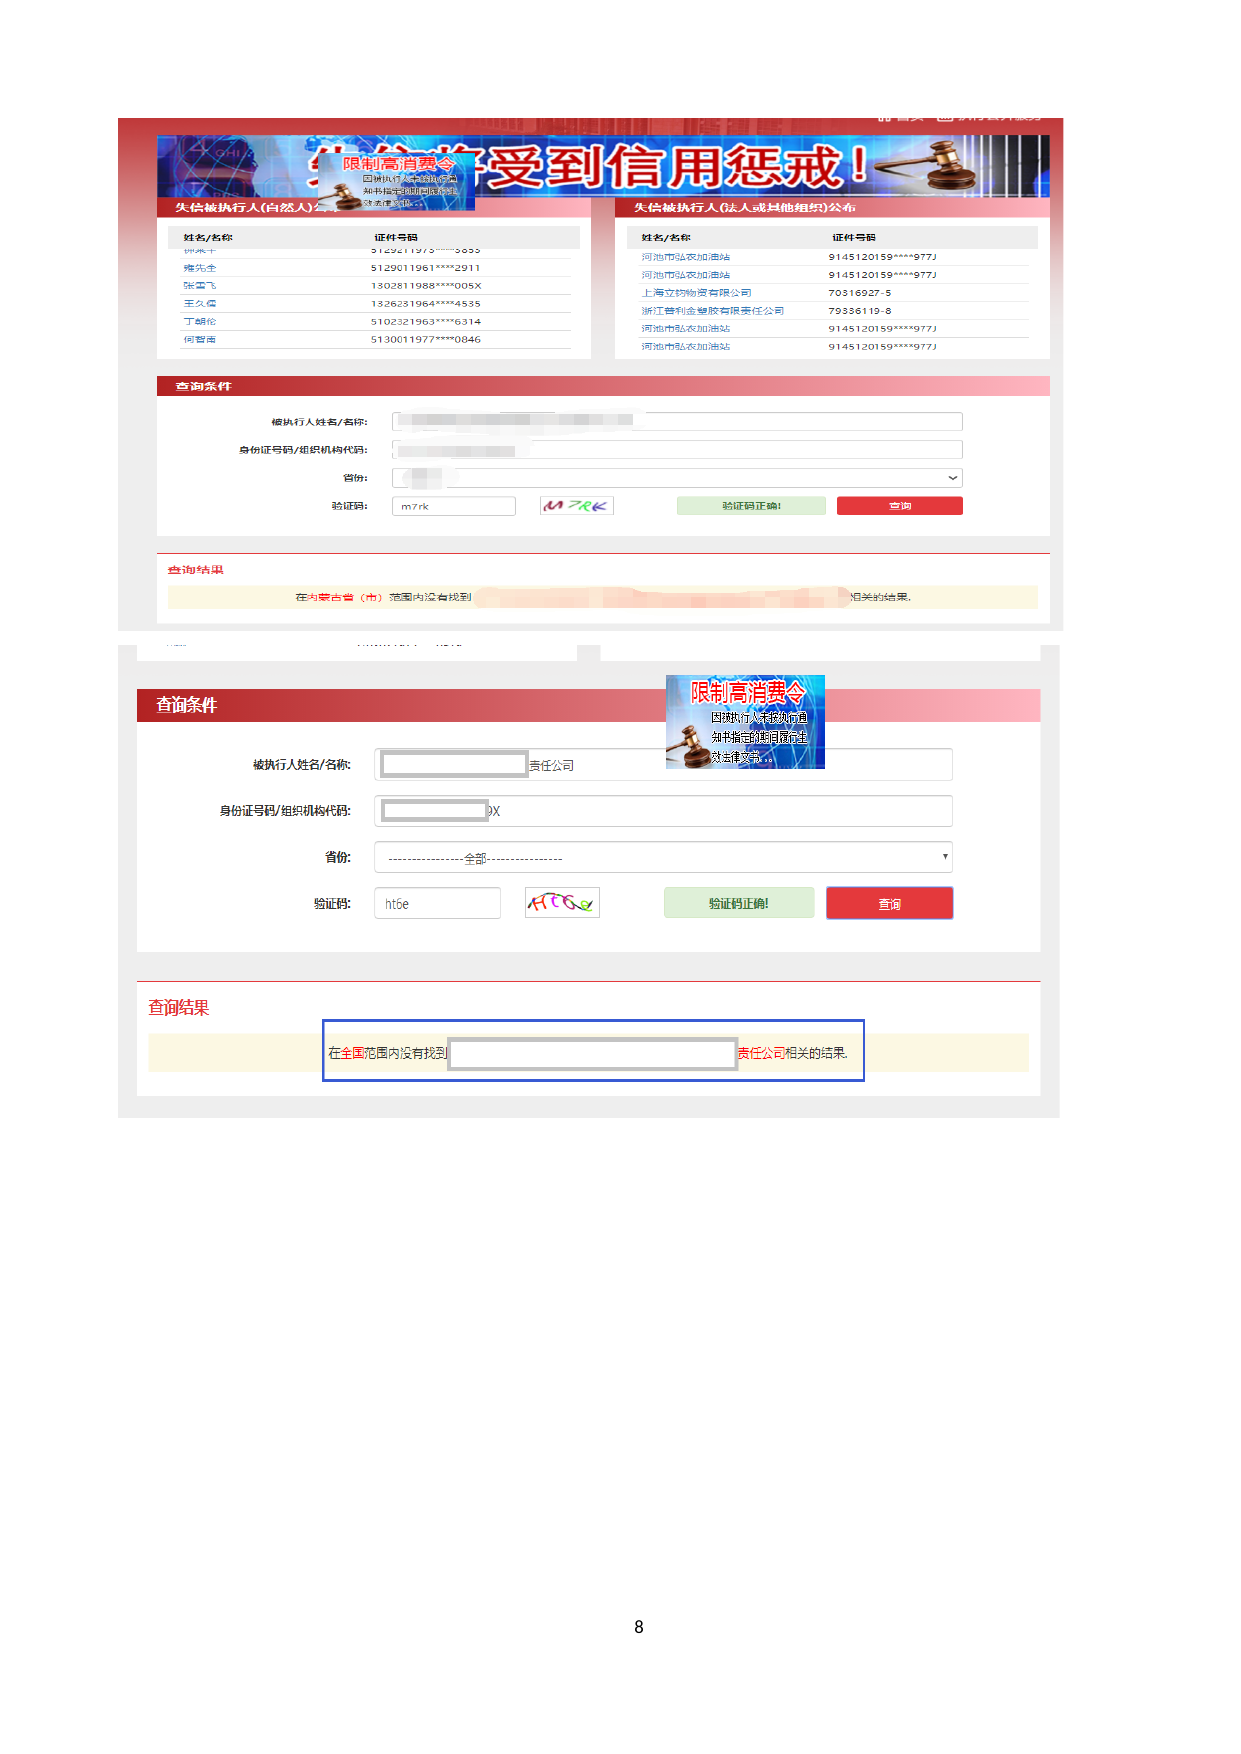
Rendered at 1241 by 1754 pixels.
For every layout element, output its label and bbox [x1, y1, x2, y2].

picture [118, 645, 1060, 1118]
picture [118, 118, 1064, 631]
